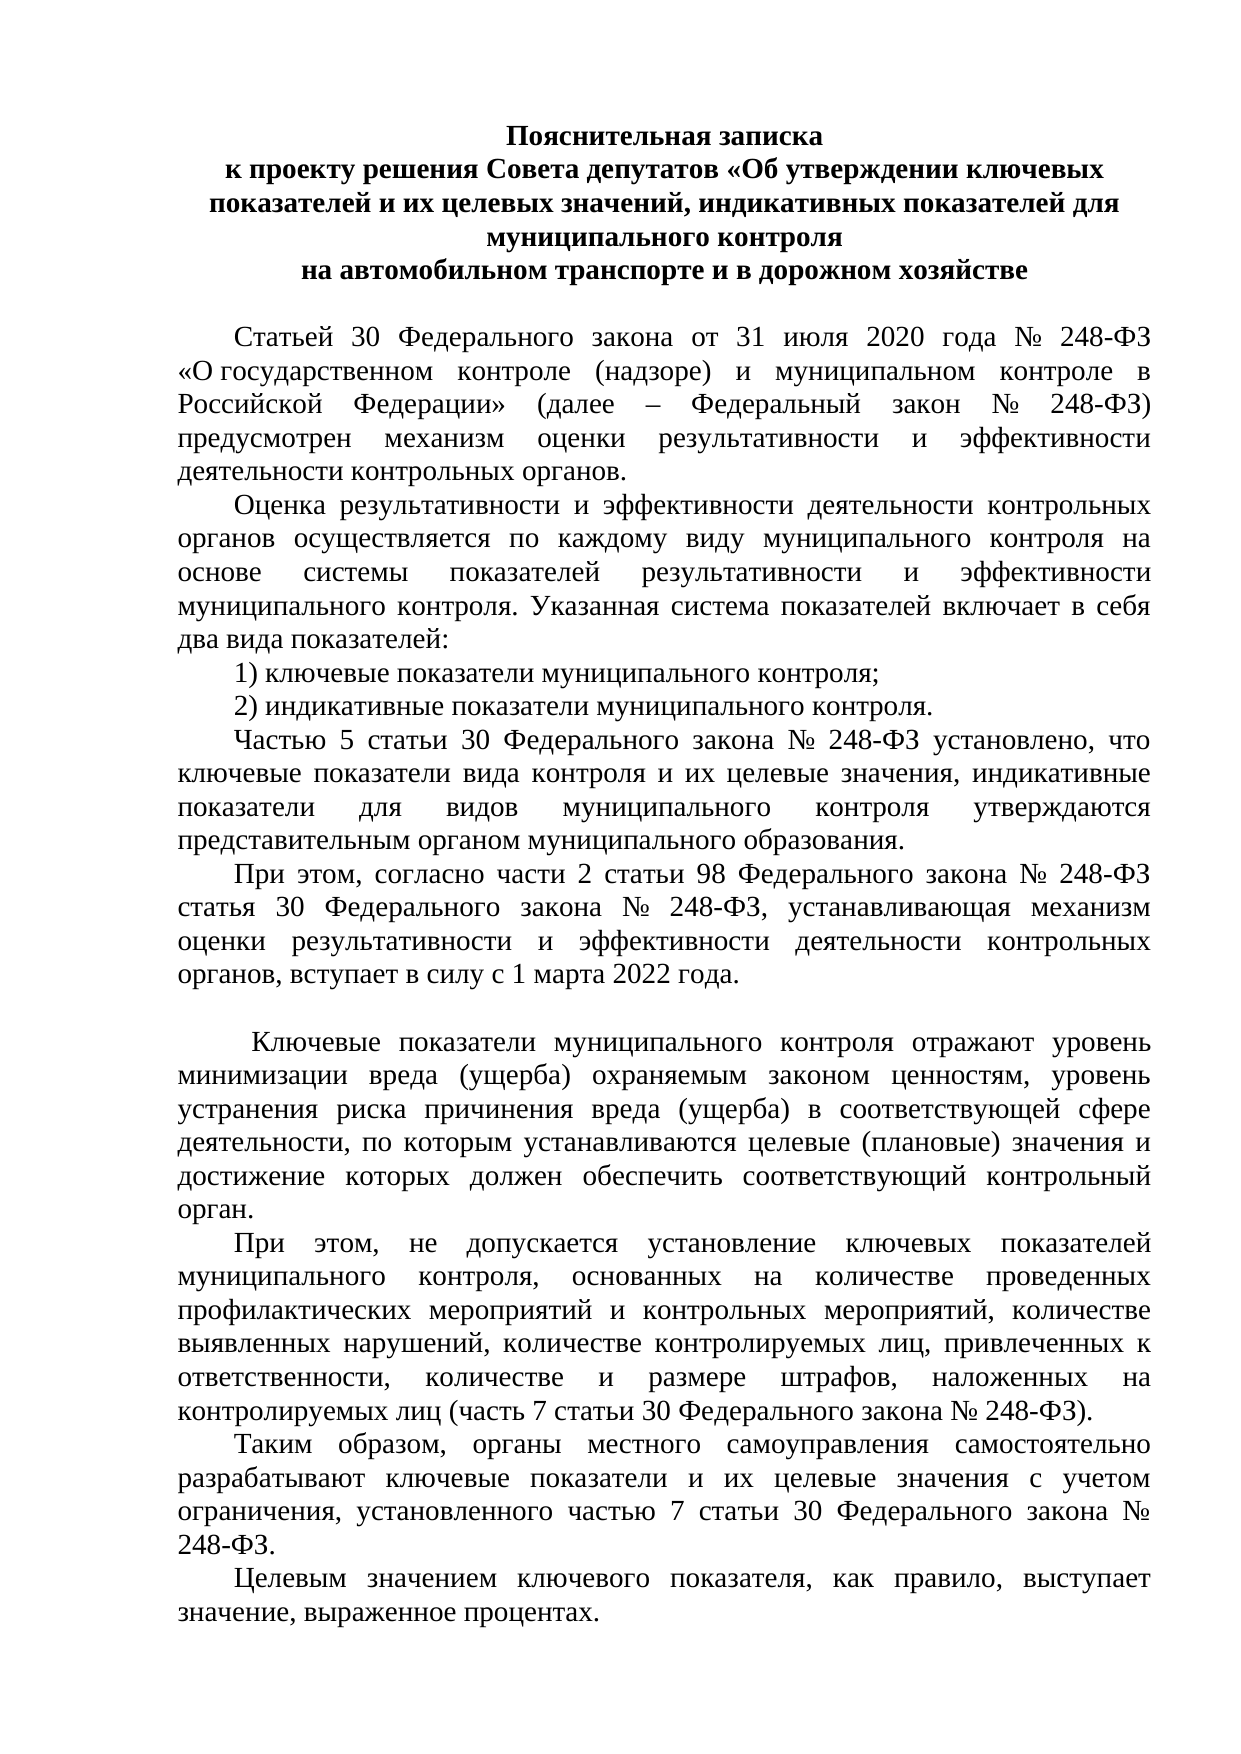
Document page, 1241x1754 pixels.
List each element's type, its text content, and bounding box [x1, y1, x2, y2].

text Пояснительная записка [177, 118, 1152, 152]
text к проекту решения Совета депутатов «Об утверждении ключевых показателей и их целевых значений, индикативных показателей для муниципального контроля [177, 152, 1152, 252]
text Целевым значением ключевого показателя, как правило, выступает значение, выраженное процентах. [177, 1560, 1152, 1627]
text Частью 5 статьи 30 Федерального закона № 248-ФЗ установлено, что ключевые показатели вида контроля и их целевые значения, индикативные показатели для видов муниципального контроля утверждаются представительным органом муниципального образования. [177, 722, 1152, 856]
title Статьей 30 Федерального закона от 31 июля 2020 года № 248-ФЗ «О государственном контроле (надзоре) и муниципальном контроле в Российской Федерации» (далее – Федеральный закон № 248-ФЗ) предусмотрен механизм оценки результативности и эффективности деятельности контрольных органов. [177, 319, 1152, 487]
text 1) ключевые показатели муниципального контроля; [177, 655, 1152, 688]
text Таким образом, органы местного самоуправления самостоятельно разрабатывают ключевые показатели и их целевые значения с учетом ограничения, установленного частью 7 статьи 30 Федерального закона № 248-ФЗ. [177, 1426, 1152, 1560]
text Оценка результативности и эффективности деятельности контрольных органов осуществляется по каждому виду муниципального контроля на основе системы показателей результативности и эффективности муниципального контроля. Указанная система показателей включает в себя два вида показателей: [177, 487, 1152, 655]
text Ключевые показатели муниципального контроля отражают уровень минимизации вреда (ущерба) охраняемым законом ценностям, уровень устранения риска причинения вреда (ущерба) в соответствующей сфере деятельности, по которым устанавливаются целевые (плановые) значения и достижение которых должен обеспечить соответствующий контрольный орган. [177, 1024, 1152, 1225]
text 2) индикативные показатели муниципального контроля. [177, 688, 1152, 722]
text При этом, согласно части 2 статьи 98 Федерального закона № 248-ФЗ статья 30 Федерального закона № 248-ФЗ, устанавливающая механизм оценки результативности и эффективности деятельности контрольных органов, вступает в силу с 1 марта 2022 года. [177, 856, 1152, 990]
text на автомобильном транспорте и в дорожном хозяйстве [177, 252, 1152, 286]
text При этом, не допускается установление ключевых показателей муниципального контроля, основанных на количестве проведенных профилактических мероприятий и контрольных мероприятий, количестве выявленных нарушений, количестве контролируемых лиц, привлеченных к ответственности, количестве и размере штрафов, наложенных на контролируемых лиц (часть 7 статьи 30 Федерального закона № 248-ФЗ). [177, 1225, 1152, 1426]
